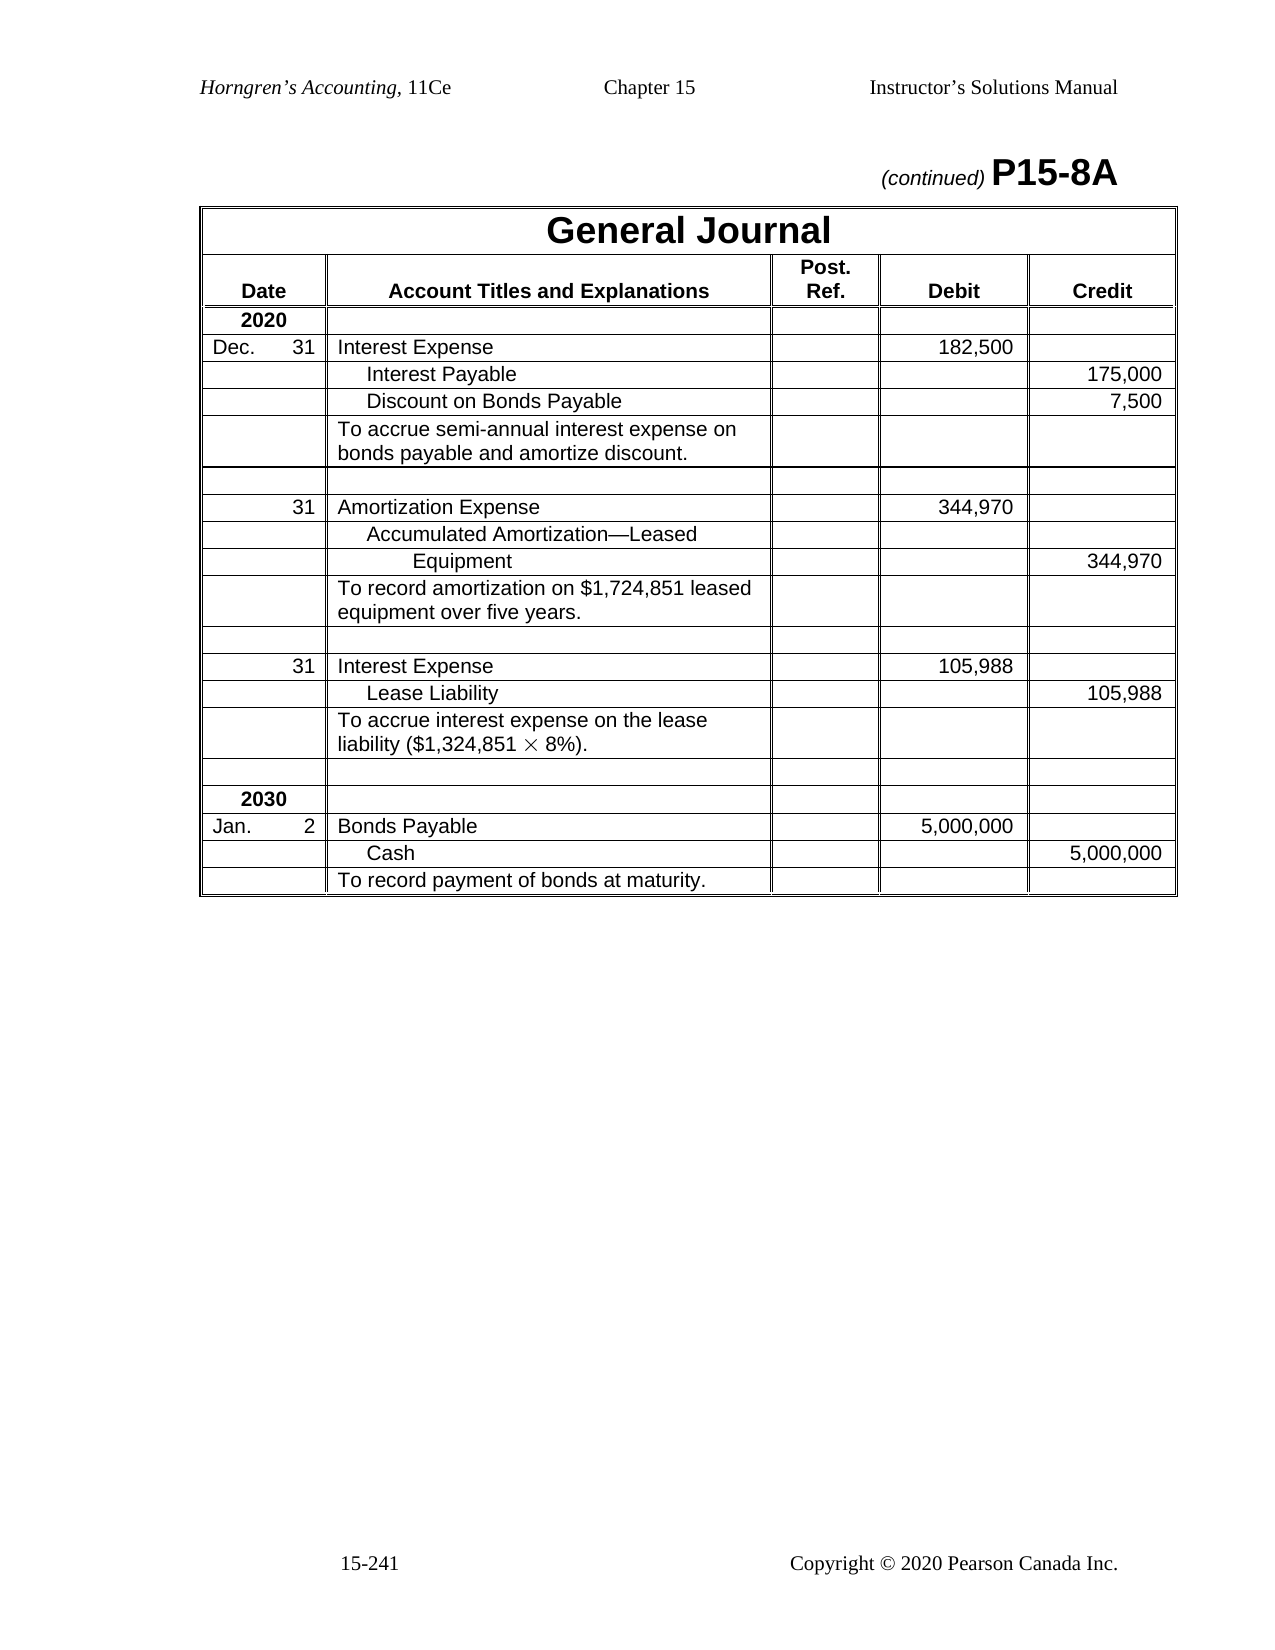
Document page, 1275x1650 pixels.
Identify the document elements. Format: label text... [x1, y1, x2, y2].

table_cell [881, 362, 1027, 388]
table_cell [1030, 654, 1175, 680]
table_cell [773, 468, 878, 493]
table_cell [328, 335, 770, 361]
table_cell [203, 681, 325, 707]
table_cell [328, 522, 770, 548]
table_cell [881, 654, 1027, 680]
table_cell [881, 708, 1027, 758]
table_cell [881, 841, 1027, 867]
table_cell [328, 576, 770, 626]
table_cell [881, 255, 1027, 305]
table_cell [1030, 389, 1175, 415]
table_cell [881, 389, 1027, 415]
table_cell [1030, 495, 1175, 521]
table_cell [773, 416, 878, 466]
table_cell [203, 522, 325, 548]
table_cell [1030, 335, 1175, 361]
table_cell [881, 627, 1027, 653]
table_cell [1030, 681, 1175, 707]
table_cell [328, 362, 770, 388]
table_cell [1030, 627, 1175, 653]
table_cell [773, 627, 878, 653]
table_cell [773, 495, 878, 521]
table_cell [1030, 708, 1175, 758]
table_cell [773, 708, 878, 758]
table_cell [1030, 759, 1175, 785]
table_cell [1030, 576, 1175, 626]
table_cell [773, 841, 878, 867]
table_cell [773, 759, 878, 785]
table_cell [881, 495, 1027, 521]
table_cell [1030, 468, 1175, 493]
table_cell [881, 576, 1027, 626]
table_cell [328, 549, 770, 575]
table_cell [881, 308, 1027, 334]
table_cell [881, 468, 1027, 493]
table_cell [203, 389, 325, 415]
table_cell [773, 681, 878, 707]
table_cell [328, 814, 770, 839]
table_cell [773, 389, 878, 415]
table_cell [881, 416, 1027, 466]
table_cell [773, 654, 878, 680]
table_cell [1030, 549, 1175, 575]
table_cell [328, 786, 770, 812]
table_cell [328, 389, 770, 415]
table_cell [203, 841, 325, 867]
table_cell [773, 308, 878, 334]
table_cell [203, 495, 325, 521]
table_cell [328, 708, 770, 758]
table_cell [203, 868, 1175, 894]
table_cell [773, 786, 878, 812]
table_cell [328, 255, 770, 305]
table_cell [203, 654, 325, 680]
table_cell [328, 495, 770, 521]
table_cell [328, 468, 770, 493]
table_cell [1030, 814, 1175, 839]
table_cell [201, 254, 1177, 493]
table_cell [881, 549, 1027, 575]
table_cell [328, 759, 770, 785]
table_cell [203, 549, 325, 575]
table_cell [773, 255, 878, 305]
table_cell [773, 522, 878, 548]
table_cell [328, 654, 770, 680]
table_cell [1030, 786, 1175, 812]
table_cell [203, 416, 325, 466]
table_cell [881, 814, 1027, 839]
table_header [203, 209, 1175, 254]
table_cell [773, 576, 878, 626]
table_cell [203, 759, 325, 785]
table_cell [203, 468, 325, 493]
text (continued) P15-8A [187, 150, 1122, 193]
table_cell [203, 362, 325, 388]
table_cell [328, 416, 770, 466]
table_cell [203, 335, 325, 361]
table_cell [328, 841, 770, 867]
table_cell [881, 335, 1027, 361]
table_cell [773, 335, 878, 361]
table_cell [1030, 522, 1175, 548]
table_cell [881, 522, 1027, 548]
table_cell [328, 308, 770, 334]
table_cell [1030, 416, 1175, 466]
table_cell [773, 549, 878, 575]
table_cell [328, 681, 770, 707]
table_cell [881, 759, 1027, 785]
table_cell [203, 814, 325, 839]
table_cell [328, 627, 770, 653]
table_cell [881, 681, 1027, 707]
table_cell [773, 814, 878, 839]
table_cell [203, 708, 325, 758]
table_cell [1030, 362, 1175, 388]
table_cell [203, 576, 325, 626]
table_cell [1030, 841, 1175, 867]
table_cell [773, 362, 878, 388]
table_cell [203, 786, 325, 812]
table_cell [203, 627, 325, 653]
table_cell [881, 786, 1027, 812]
